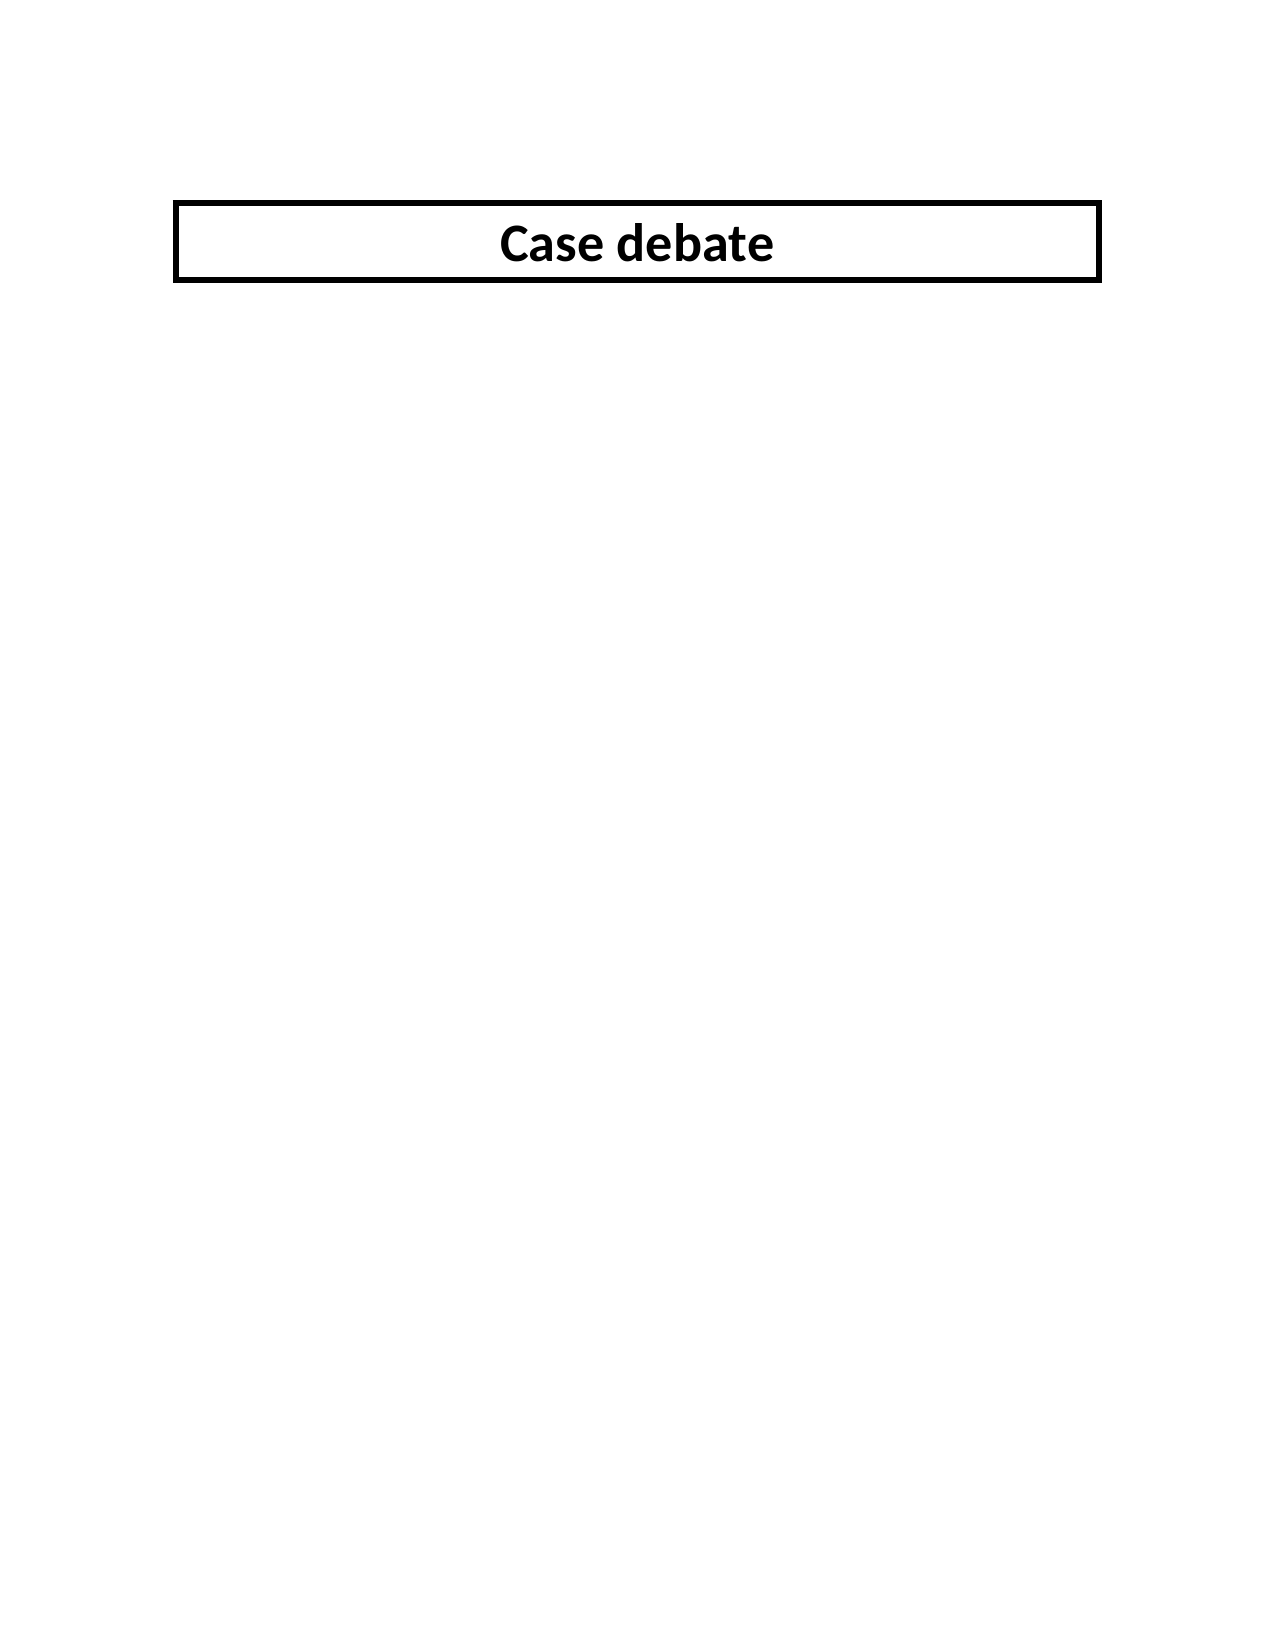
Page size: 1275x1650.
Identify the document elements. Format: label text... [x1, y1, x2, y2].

subtitle Case debate [179, 206, 1096, 277]
